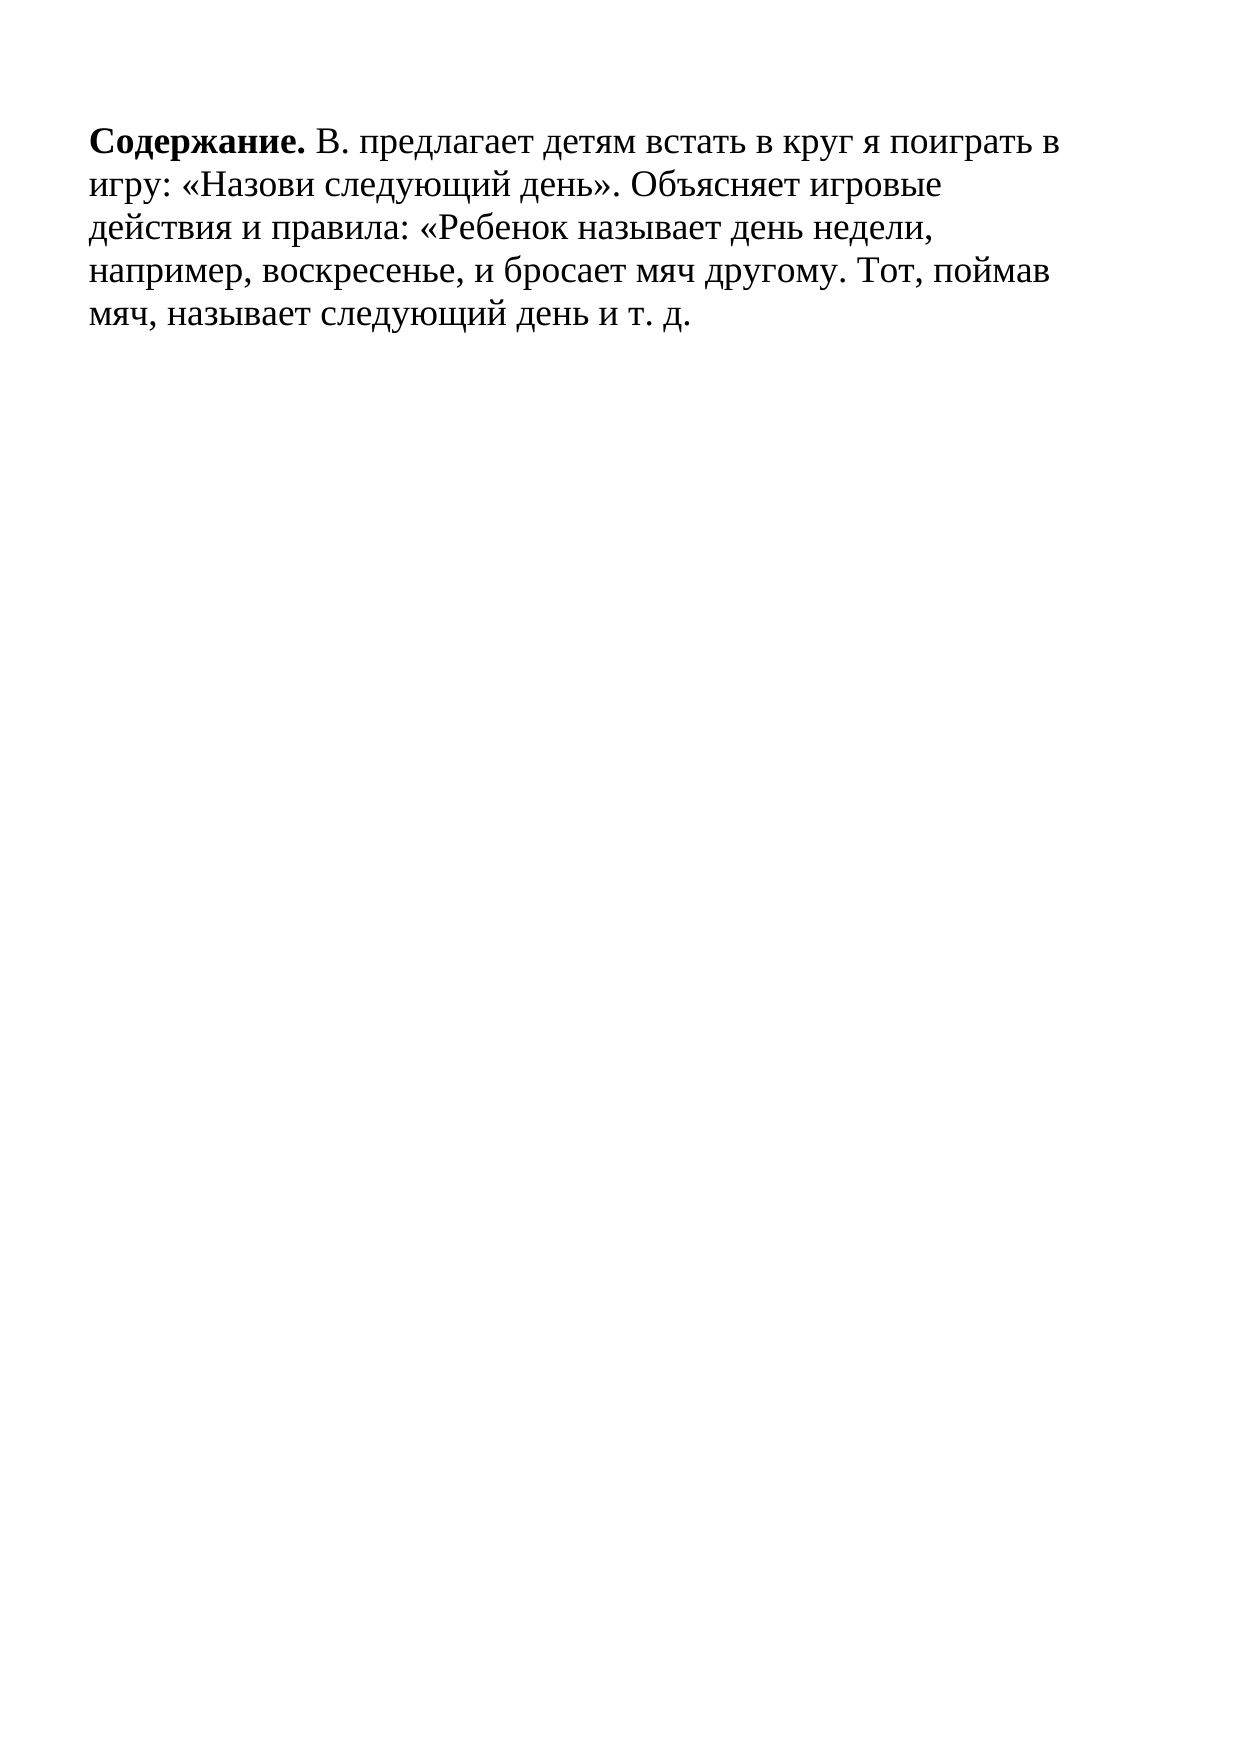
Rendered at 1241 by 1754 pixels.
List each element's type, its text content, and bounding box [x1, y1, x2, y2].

text Содержание. В. предлагает детям встать в круг я поиграть в игру: «Назови следующий день». Объясняет игровые действия и правила: «Ребенок называет день недели, например, воскресенье, и бросает мяч другому. Тот, поймав мяч, называет следующий день и т. д. [88, 118, 1063, 334]
